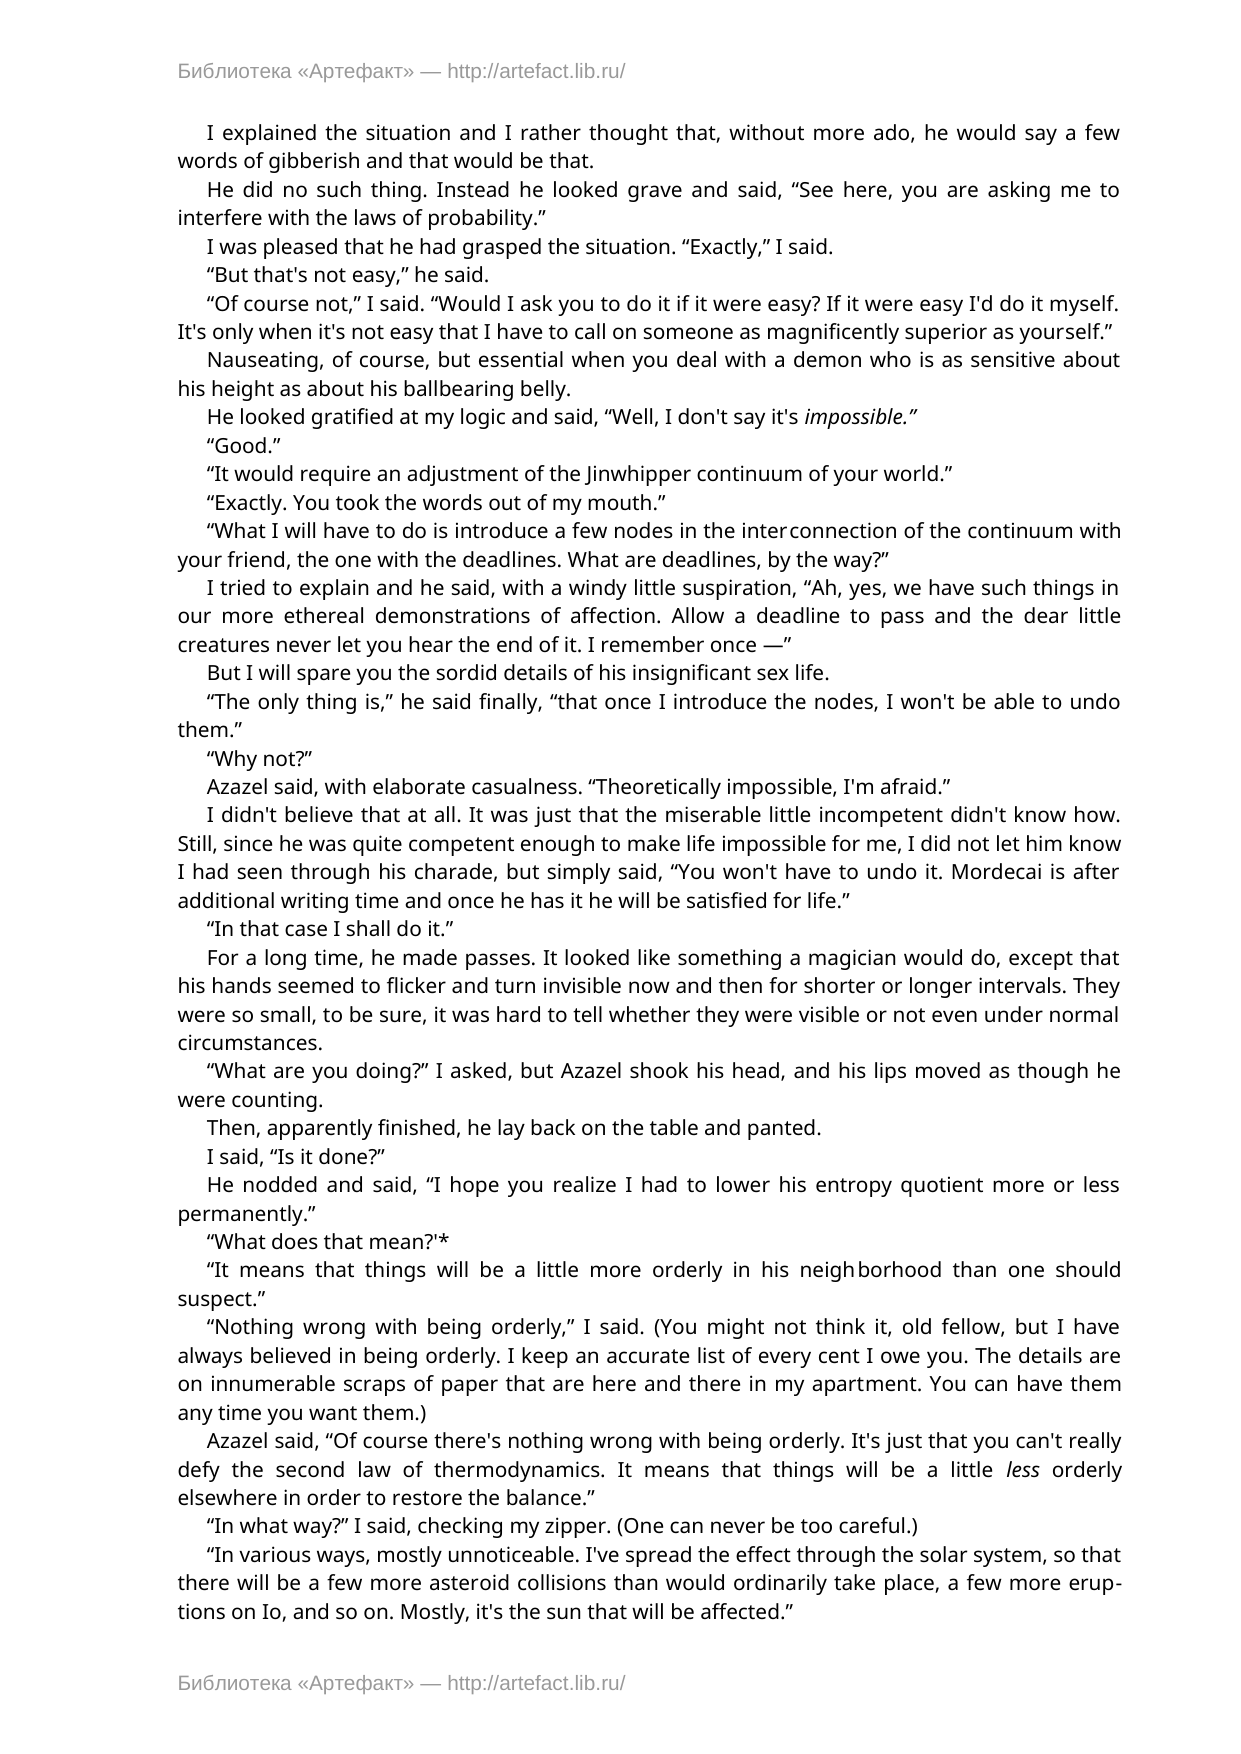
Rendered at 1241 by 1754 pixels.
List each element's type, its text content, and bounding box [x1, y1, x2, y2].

text I tried to explain and he said, with a windy little suspiration, “Ah, yes, we have such things in our more ethereal demonstrations of affection. Allow a deadline to pass and the dear little creatures never let you hear the end of it. I remember once —” [177, 573, 1122, 658]
text For a long time, he made passes. It looked like something a magician would do, except that his hands seemed to flicker and turn invisible now and then for shorter or longer intervals. They were so small, to be sure, it was hard to tell whether they were visible or not even under normal circumstances. [177, 943, 1122, 1057]
text “What are you doing?” I asked, but Azazel shook his head, and his lips moved as though he were counting. [177, 1057, 1122, 1113]
text Nauseating, of course, but essential when you deal with a demon who is as sensitive about his height as about his ballbearing belly. [177, 346, 1122, 402]
text “Why not?” [177, 744, 1122, 772]
text “In various ways, mostly unnoticeable. I've spread the effect through the solar system, so that there will be a few more asteroid collisions than would ordinarily take place, a few more eruptions on Io, and so on. Mostly, it's the sun that will be affected.” [177, 1540, 1122, 1625]
text “It means that things will be a little more orderly in his neighborhood than one should suspect.” [177, 1256, 1122, 1312]
text “But that's not easy,” he said. [177, 260, 1122, 289]
text “Nothing wrong with being orderly,” I said. (You might not think it, old fellow, but I have always believed in being orderly. I keep an accurate list of every cent I owe you. The details are on innumerable scraps of paper that are here and there in my apartment. You can have them any time you want them.) [177, 1312, 1122, 1426]
text “The only thing is,” he said finally, “that once I introduce the nodes, I won't be able to undo them.” [177, 687, 1122, 744]
text “In what way?” I said, checking my zipper. (One can never be too careful.) [177, 1512, 1122, 1540]
text “It would require an adjustment of the Jinwhipper continuum of your world.” [177, 459, 1122, 488]
text “What does that mean?'* [177, 1227, 1122, 1256]
text Azazel said, “Of course there's nothing wrong with being orderly. It's just that you can't really defy the second law of thermodynamics. It means that things will be a little less orderly elsewhere in order to restore the balance.” [177, 1426, 1122, 1512]
text “Of course not,” I said. “Would I ask you to do it if it were easy? If it were easy I'd do it myself. It's only when it's not easy that I have to call on someone as magnificently superior as yourself.” [177, 289, 1122, 346]
text Then, apparently finished, he lay back on the table and panted. [177, 1113, 1122, 1142]
text I didn't believe that at all. It was just that the miserable little incompetent didn't know how. Still, since he was quite competent enough to make life impossible for me, I did not let him know I had seen through his charade, but simply said, “You won't have to undo it. Mordecai is after additional writing time and once he has it he will be satisfied for life.” [177, 801, 1122, 914]
text I was pleased that he had grasped the situation. “Exactly,” I said. [177, 232, 1122, 260]
text But I will spare you the sordid details of his insignificant sex life. [177, 658, 1122, 687]
text I said, “Is it done?” [177, 1142, 1122, 1170]
text “Exactly. You took the words out of my mouth.” [177, 488, 1122, 516]
text He did no such thing. Instead he looked grave and said, “See here, you are asking me to interfere with the laws of probability.” [177, 175, 1122, 232]
text He nodded and said, “I hope you realize I had to lower his entropy quotient more or less permanently.” [177, 1170, 1122, 1227]
text “In that case I shall do it.” [177, 914, 1122, 943]
text “What I will have to do is introduce a few nodes in the interconnection of the continuum with your friend, the one with the deadlines. What are deadlines, by the way?” [177, 516, 1122, 573]
text Azazel said, with elaborate casualness. “Theoretically impossible, I'm afraid.” [177, 772, 1122, 801]
text He looked gratified at my logic and said, “Well, I don't say it's impossible.” [177, 402, 1122, 431]
text I explained the situation and I rather thought that, without more ado, he would say a few words of gibberish and that would be that. [177, 118, 1122, 175]
text “Good.” [177, 431, 1122, 459]
